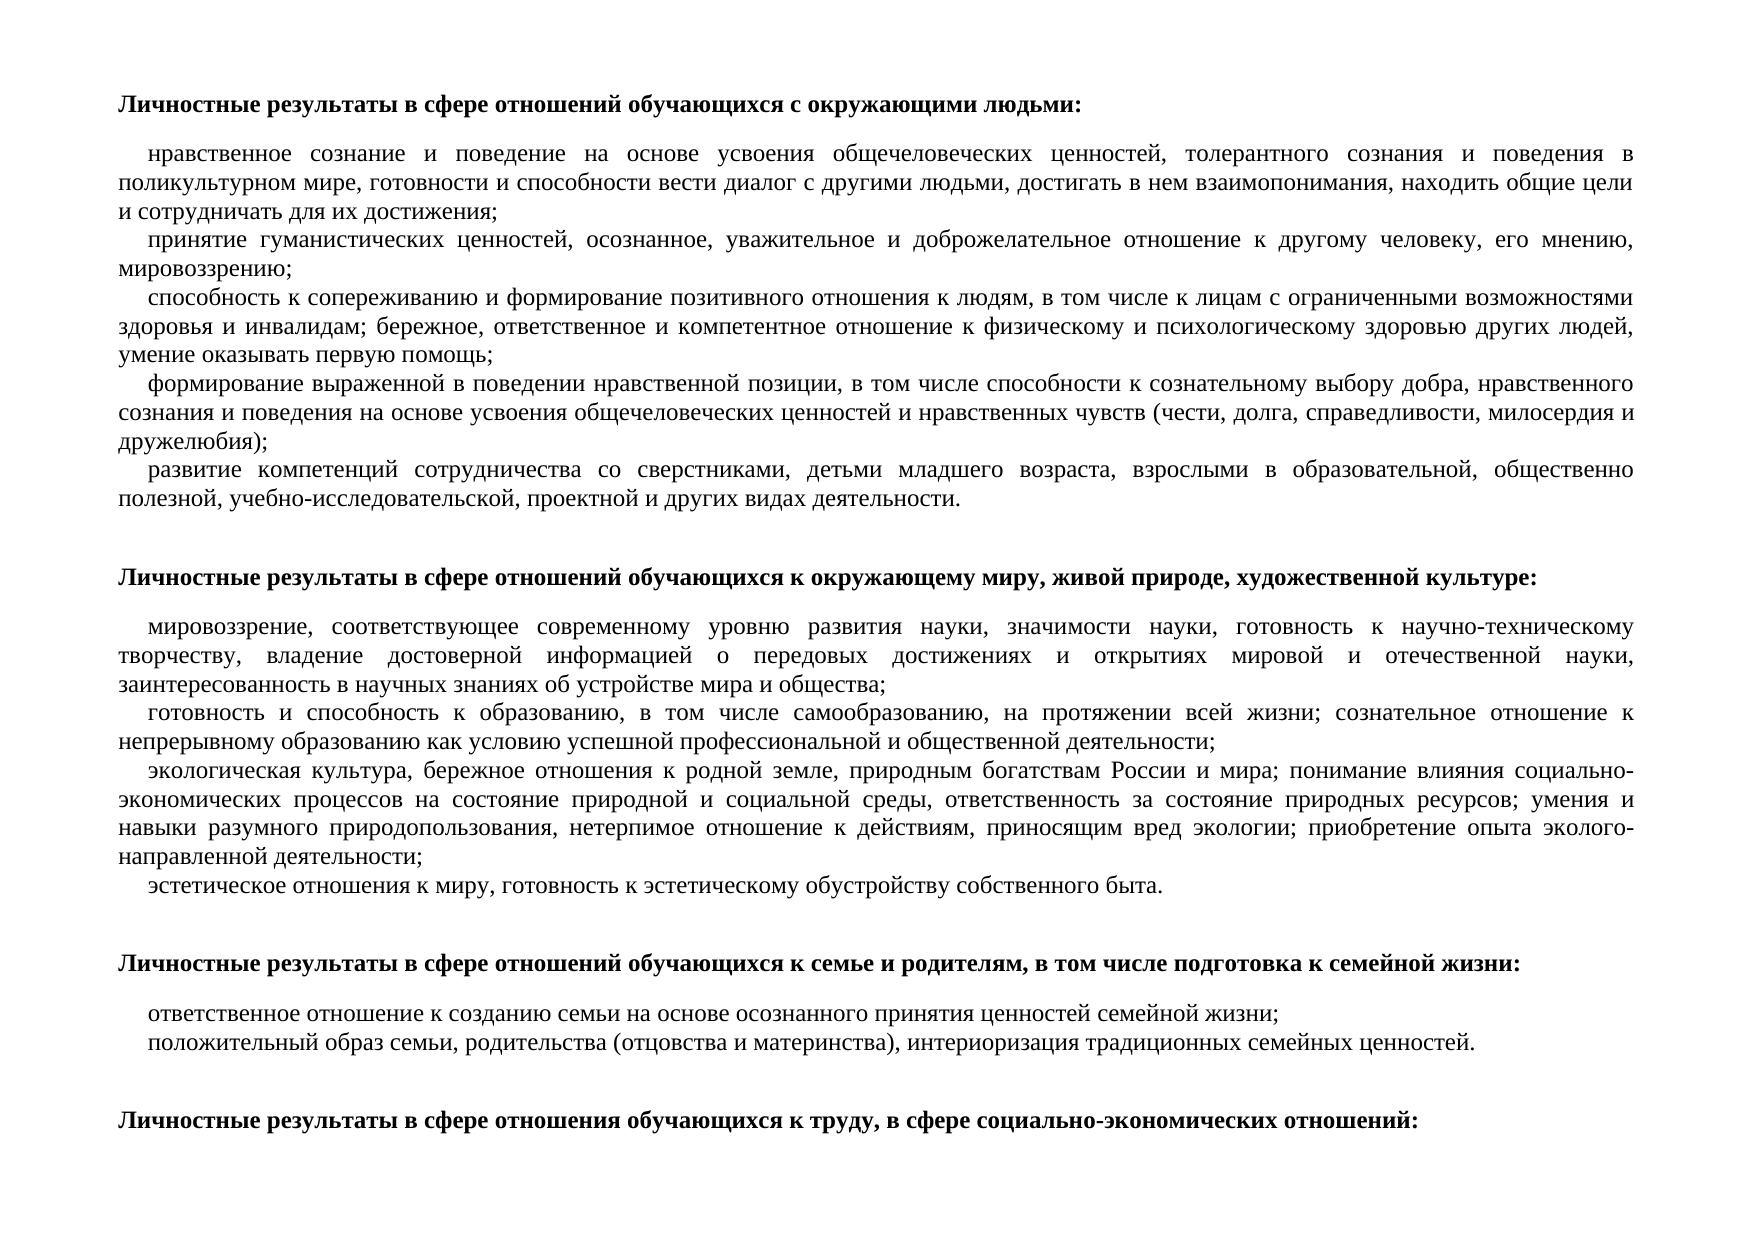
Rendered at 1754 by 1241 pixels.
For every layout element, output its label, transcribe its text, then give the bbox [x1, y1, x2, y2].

text экологическая культура, бережное отношения к родной земле, природным богатствам России и мира; понимание влияния социально-экономических процессов на состояние природной и социальной среды, ответственность за состояние природных ресурсов; умения и навыки разумного природопользования, нетерпимое отношение к действиям, приносящим вред экологии; приобретение опыта эколого-направленной деятельности; [118, 755, 1636, 870]
text мировоззрение, соответствующее современному уровню развития науки, значимости науки, готовность к научно-техническому творчеству, владение достоверной информацией о передовых достижениях и открытиях мировой и отечественной науки, заинтересованность в научных знаниях об устройстве мира и общества; [118, 611, 1636, 697]
text способность к сопереживанию и формирование позитивного отношения к людям, в том числе к лицам с ограниченными возможностями здоровья и инвалидам; бережное, ответственное и компетентное отношение к физическому и психологическому здоровью других людей, умение оказывать первую помощь; [118, 282, 1636, 368]
text эстетическое отношения к миру, готовность к эстетическому обустройству собственного быта. [118, 870, 1636, 899]
text положительный образ семьи, родительства (отцовства и материнства), интериоризация традиционных семейных ценностей. [118, 1027, 1636, 1055]
text формирование выраженной в поведении нравственной позиции, в том числе способности к сознательному выбору добра, нравственного сознания и поведения на основе усвоения общечеловеческих ценностей и нравственных чувств (чести, долга, справедливости, милосердия и дружелюбия); [118, 368, 1636, 454]
text ответственное отношение к созданию семьи на основе осознанного принятия ценностей семейной жизни; [118, 998, 1636, 1027]
text Личностные результаты в сфере отношений обучающихся к семье и родителям, в том числе подготовка к семейной жизни: [118, 948, 1636, 977]
text Личностные результаты в сфере отношений обучающихся с окружающими людьми: [118, 89, 1636, 117]
text Личностные результаты в сфере отношения обучающихся к труду, в сфере социально-экономических отношений: [118, 1105, 1636, 1134]
text нравственное сознание и поведение на основе усвоения общечеловеческих ценностей, толерантного сознания и поведения в поликультурном мире, готовности и способности вести диалог с другими людьми, достигать в нем взаимопонимания, находить общие цели и сотрудничать для их достижения; [118, 138, 1636, 224]
text развитие компетенций сотрудничества со сверстниками, детьми младшего возраста, взрослыми в образовательной, общественно полезной, учебно-исследовательской, проектной и других видах деятельности. [118, 454, 1636, 512]
text принятие гуманистических ценностей, осознанное, уважительное и доброжелательное отношение к другому человеку, его мнению, мировоззрению; [118, 224, 1636, 282]
text готовность и способность к образованию, в том числе самообразованию, на протяжении всей жизни; сознательное отношение к непрерывному образованию как условию успешной профессиональной и общественной деятельности; [118, 697, 1636, 755]
text Личностные результаты в сфере отношений обучающихся к окружающему миру, живой природе, художественной культуре: [118, 562, 1636, 590]
